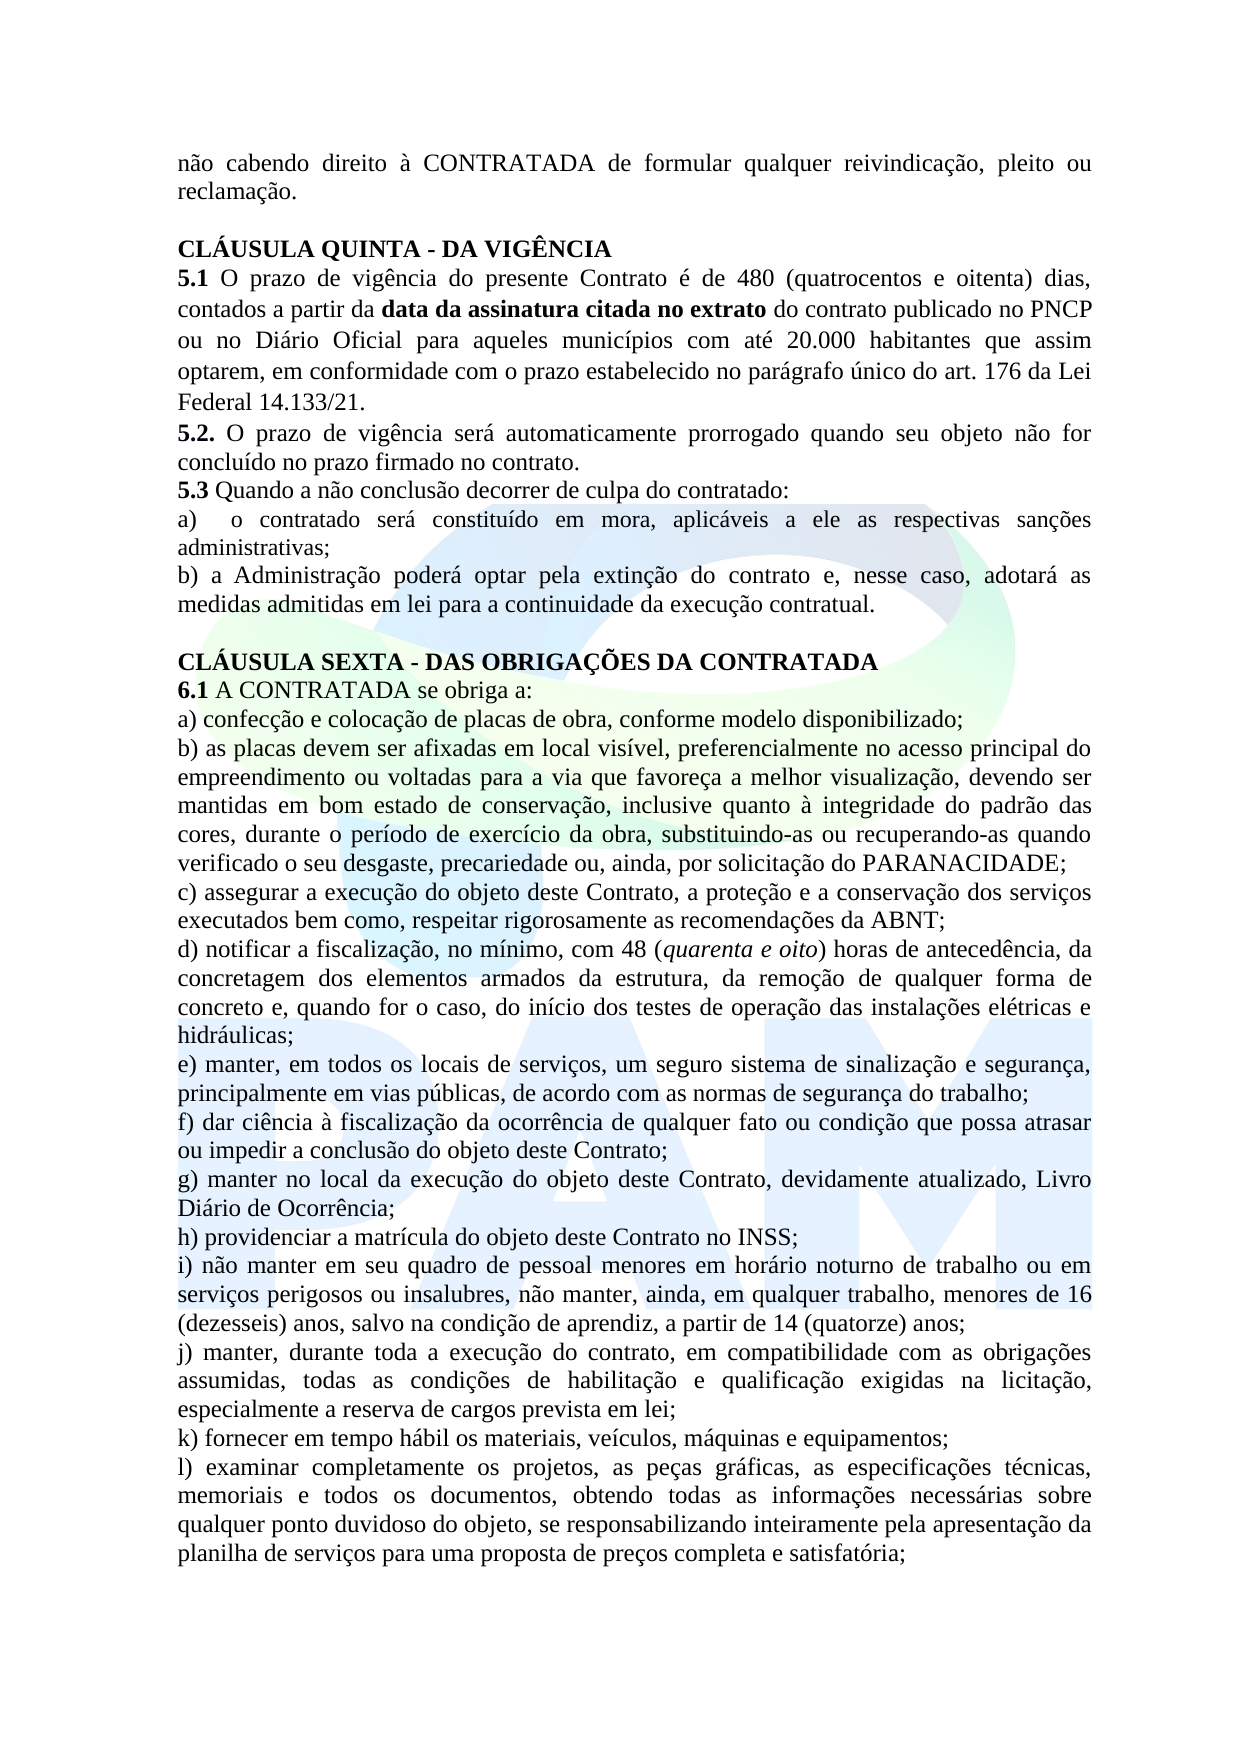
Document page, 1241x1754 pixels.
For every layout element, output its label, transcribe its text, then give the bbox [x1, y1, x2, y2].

list dar ciência à fiscalização da ocorrência de qualquer fato ou condição que possa atrasar ou impedir a conclusão do objeto deste Contrato; [177, 1107, 1093, 1164]
list providenciar a matrícula do objeto deste Contrato no INSS; [177, 1222, 1093, 1250]
list as placas devem ser afixadas em local visível, preferencialmente no acesso principal do empreendimento ou voltadas para a via que favoreça a melhor visualização, devendo ser mantidas em bom estado de conservação, inclusive quanto à integridade do padrão das cores, durante o período de exercício da obra, substituindo-as ou recuperando-as quando verificado o seu desgaste, precariedade ou, ainda, por solicitação do PARANACIDADE; [177, 733, 1093, 877]
list manter, durante toda a execução do contrato, em compatibilidade com as obrigações assumidas, todas as condições de habilitação e qualificação exigidas na licitação, especialmente a reserva de cargos prevista em lei; [177, 1337, 1093, 1423]
text CLÁUSULA QUINTA - DA VIGÊNCIA [177, 234, 1093, 263]
text a) o contratado será constituído em mora, aplicáveis a ele as respectivas sanções administrativas; [177, 504, 1093, 560]
text b) a Administração poderá optar pela extinção do contrato e, nesse caso, adotará as medidas admitidas em lei para a continuidade da execução contratual. [177, 560, 1093, 618]
list manter, em todos os locais de serviços, um seguro sistema de sinalização e segurança, principalmente em vias públicas, de acordo com as normas de segurança do trabalho; [177, 1049, 1093, 1107]
list não manter em seu quadro de pessoal menores em horário noturno de trabalho ou em serviços perigosos ou insalubres, não manter, ainda, em qualquer trabalho, menores de 16 (dezesseis) anos, salvo na condição de aprendiz, a partir de 14 (quatorze) anos; [177, 1250, 1093, 1337]
text 5.2. O prazo de vigência será automaticamente prorrogado quando seu objeto não for concluído no prazo firmado no contrato. [177, 418, 1093, 475]
list notificar a fiscalização, no mínimo, com 48 (quarenta e oito) horas de antecedência, da concretagem dos elementos armados da estrutura, da remoção de qualquer forma de concreto e, quando for o caso, do início dos testes de operação das instalações elétricas e hidráulicas; [177, 934, 1093, 1049]
text 5.1 O prazo de vigência do presente Contrato é de 480 (quatrocentos e oitenta) dias, contados a partir da data da assinatura citada no extrato do contrato publicado no PNCP ou no Diário Oficial para aqueles municípios com até 20.000 habitantes que assim optarem, em conformidade com o prazo estabelecido no parágrafo único do art. 176 da Lei Federal 14.133/21. [177, 263, 1093, 416]
text 5.3 Quando a não conclusão decorrer de culpa do contratado: [177, 475, 1093, 504]
list assegurar a execução do objeto deste Contrato, a proteção e a conservação dos serviços executados bem como, respeitar rigorosamente as recomendações da ABNT; [177, 877, 1093, 934]
list confecção e colocação de placas de obra, conforme modelo disponibilizado; [177, 704, 1093, 733]
list manter no local da execução do objeto deste Contrato, devidamente atualizado, Livro Diário de Ocorrência; [177, 1164, 1093, 1222]
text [177, 148, 1093, 205]
list fornecer em tempo hábil os materiais, veículos, máquinas e equipamentos; [177, 1423, 1093, 1452]
text 6.1 A CONTRATADA se obriga a: [177, 675, 1093, 704]
text CLÁUSULA SEXTA - DAS OBRIGAÇÕES DA CONTRATADA [177, 647, 1093, 675]
list examinar completamente os projetos, as peças gráficas, as especificações técnicas, memoriais e todos os documentos, obtendo todas as informações necessárias sobre qualquer ponto duvidoso do objeto, se responsabilizando inteiramente pela apresentação da planilha de serviços para uma proposta de preços completa e satisfatória; [177, 1452, 1093, 1567]
